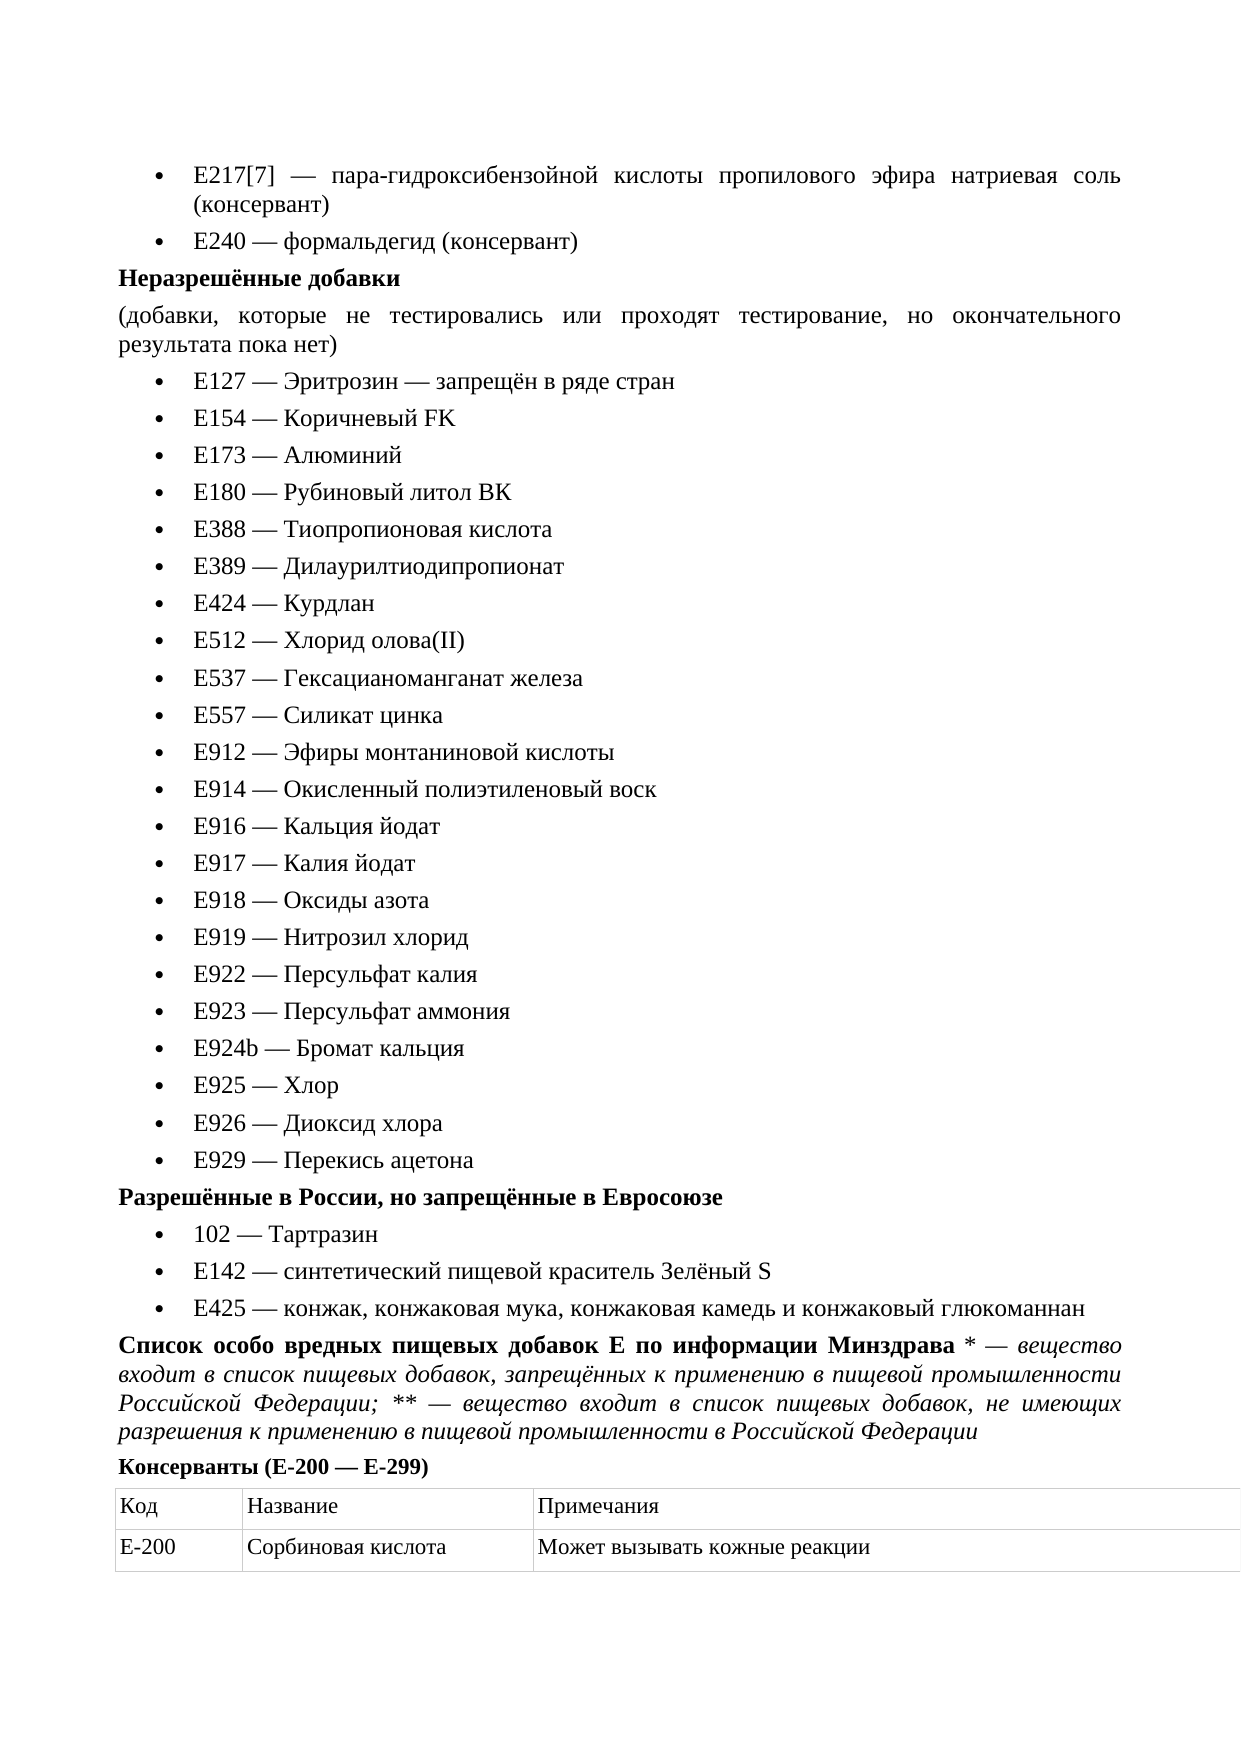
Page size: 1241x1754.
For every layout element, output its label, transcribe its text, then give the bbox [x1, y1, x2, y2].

list E537 — Гексацианоманганат железа [156, 663, 1122, 691]
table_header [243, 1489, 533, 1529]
list E924b — Бромат кальция [156, 1033, 1122, 1062]
list E173 — Алюминий [156, 440, 1122, 469]
list E929 — Перекись ацетона [156, 1145, 1122, 1173]
list E916 — Кальция йодат [156, 811, 1122, 840]
list E919 — Нитрозил хлорид [156, 922, 1122, 951]
list E512 — Хлорид олова(II) [156, 626, 1122, 654]
list E154 — Коричневый FK [156, 403, 1122, 432]
text Разрешённые в России, но запрещённые в Евросоюзе [118, 1182, 1122, 1211]
list E557 — Силикат цинка [156, 700, 1122, 728]
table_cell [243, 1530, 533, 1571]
list E917 — Калия йодат [156, 848, 1122, 877]
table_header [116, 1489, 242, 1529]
list E425 — конжак, конжаковая мука, конжаковая камедь и конжаковый глюкоманнан [156, 1293, 1122, 1322]
list 102 — Тартразин [156, 1219, 1122, 1248]
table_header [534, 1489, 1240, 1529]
list E918 — Оксиды азота [156, 885, 1122, 914]
list E926 — Диоксид хлора [156, 1108, 1122, 1136]
list E912 — Эфиры монтаниновой кислоты [156, 737, 1122, 766]
list E180 — Рубиновый литол ВК [156, 477, 1122, 506]
list E923 — Персульфат аммония [156, 996, 1122, 1025]
list E127 — Эритрозин — запрещён в ряде стран [156, 366, 1122, 395]
list E424 — Курдлан [156, 588, 1122, 617]
list E240 — формальдегид (консервант) [156, 226, 1122, 255]
text Список особо вредных пищевых добавок Е по информации Минздрава * — вещество входит в список пищевых добавок, запрещённых к применению в пищевой промышленности Российской Федерации; ** — вещество входит в список пищевых добавок, не имеющих разрешения к применению в пищевой промышленности в Российской Федерации [118, 1330, 1122, 1445]
list E389 — Дилаурилтиодипропионат [156, 551, 1122, 580]
list E217[7] — пара-гидроксибензойной кислоты пропилового эфира натриевая соль (консервант) [156, 160, 1122, 218]
text Консерванты (Е-200 — Е-299) [118, 1453, 1122, 1480]
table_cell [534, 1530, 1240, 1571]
list E388 — Тиопропионовая кислота [156, 514, 1122, 543]
list E142 — синтетический пищевой краситель Зелёный S [156, 1256, 1122, 1285]
list E914 — Окисленный полиэтиленовый воск [156, 774, 1122, 803]
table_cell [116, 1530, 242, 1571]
list E922 — Персульфат калия [156, 959, 1122, 988]
text Неразрешённые добавки [118, 263, 1122, 292]
list E925 — Хлор [156, 1071, 1122, 1099]
text (добавки, которые не тестировались или проходят тестирование, но окончательного результата пока нет) [118, 300, 1122, 358]
